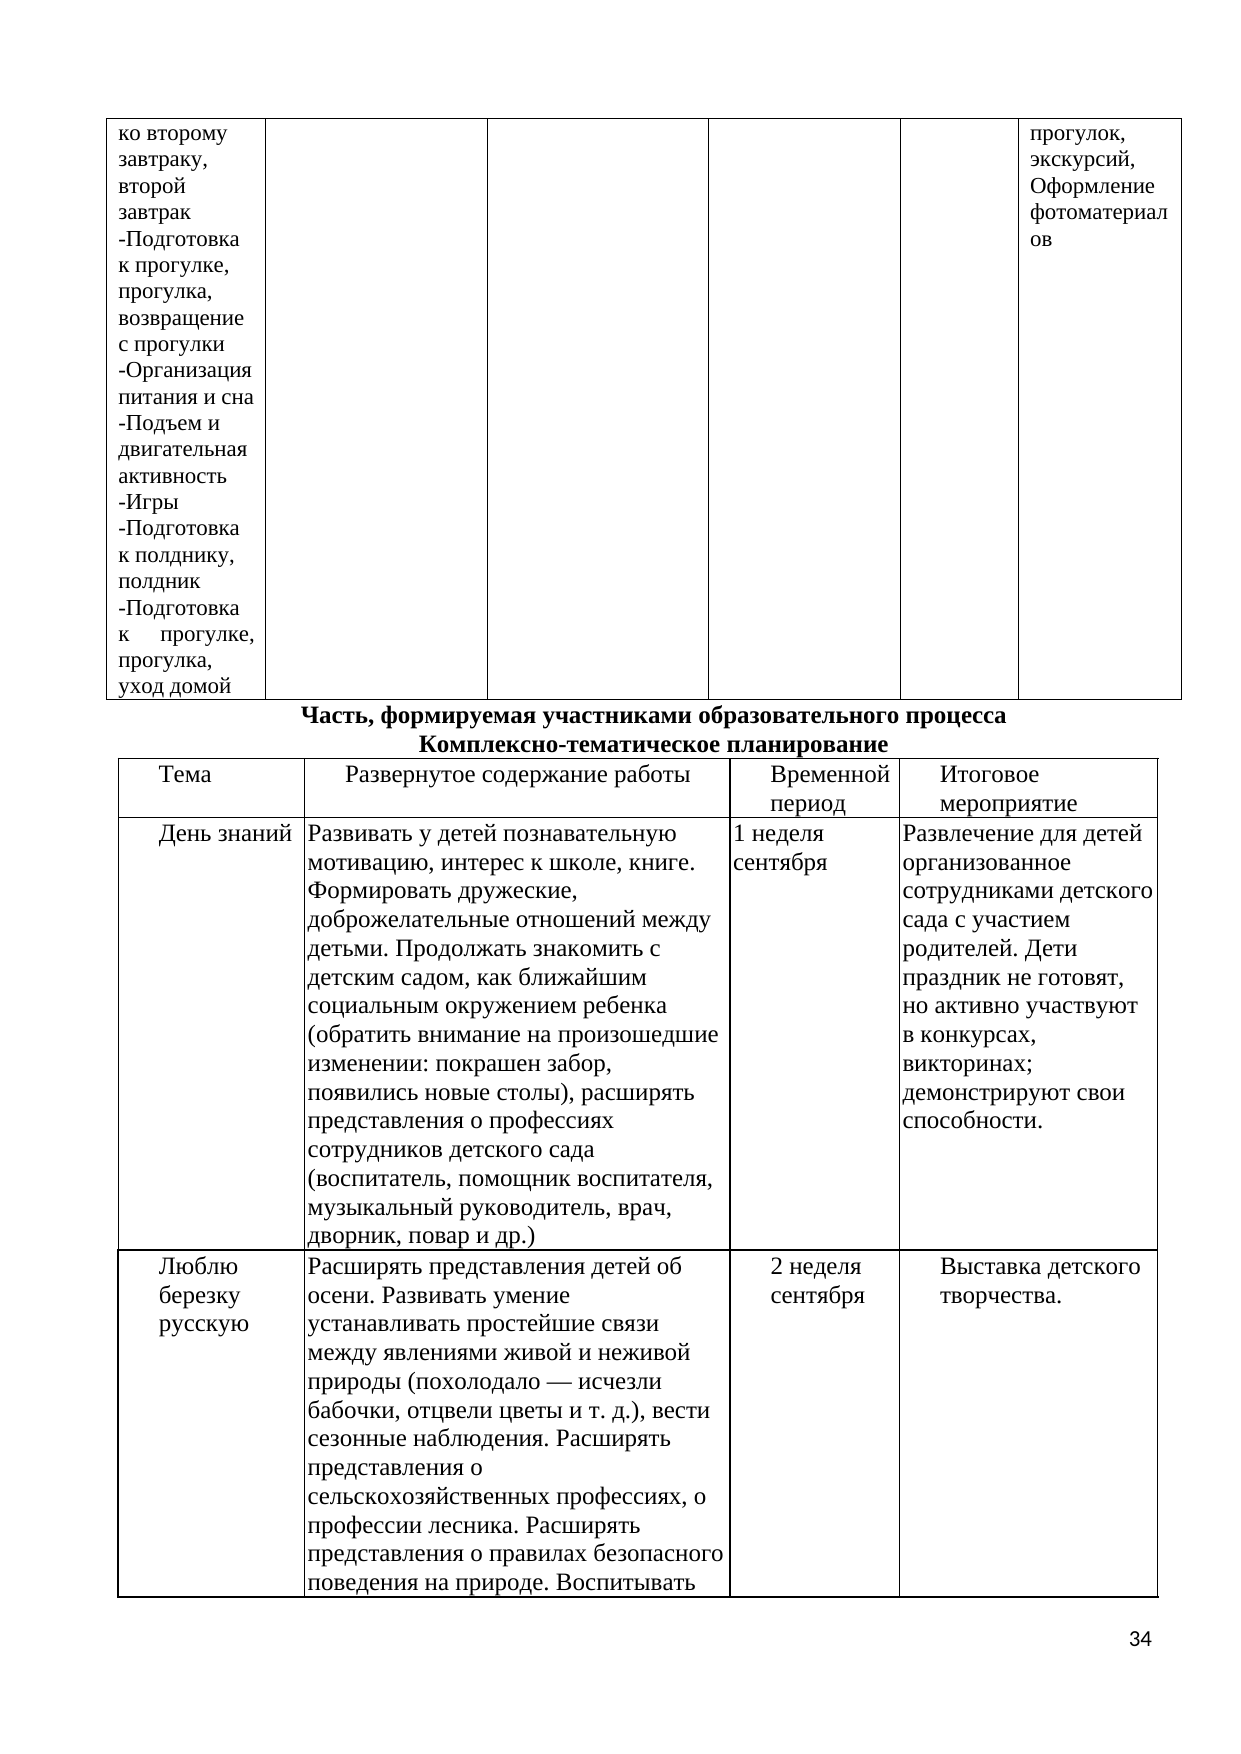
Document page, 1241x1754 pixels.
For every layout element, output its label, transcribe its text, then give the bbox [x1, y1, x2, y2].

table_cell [901, 119, 1018, 699]
table_cell Развлечение для детей организованное сотрудниками детского сада с участием родителей. Дети праздник не готовят, но активно участвуют в конкурсах, викторинах; демонстрируют свои способности. [900, 818, 1157, 1249]
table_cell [107, 119, 265, 699]
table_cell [709, 119, 900, 699]
table_cell 1 неделя сентября [731, 818, 899, 1249]
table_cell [900, 1251, 1157, 1596]
text Комплексно-тематическое планирование [155, 729, 1152, 757]
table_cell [119, 1251, 304, 1596]
table_cell День знаний [119, 818, 304, 1249]
table_header Итоговое мероприятие [900, 759, 1157, 817]
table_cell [1019, 119, 1181, 699]
table_header Развернутое содержание работы [305, 759, 729, 817]
text Часть, формируемая участниками образовательного процесса [156, 700, 1152, 729]
table_header Временной период [731, 759, 899, 817]
table_cell Развивать у детей познавательную мотивацию, интерес к школе, книге. Формировать дружеские, доброжелательные отношений между детьми. Продолжать знакомить с детским садом, как ближайшим социальным окружением ребенка (обратить внимание на произошедшие изменении: покрашен забор, появились новые столы), расширять представления о профессиях сотрудников детского сада (воспитатель, помощник воспитателя, музыкальный руководитель, врач, дворник, повар и др.) [305, 818, 729, 1249]
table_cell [266, 119, 487, 699]
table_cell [305, 1251, 729, 1596]
table_header Тема [119, 759, 304, 817]
table_cell 2 неделя сентября [731, 1251, 899, 1596]
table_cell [488, 119, 708, 699]
